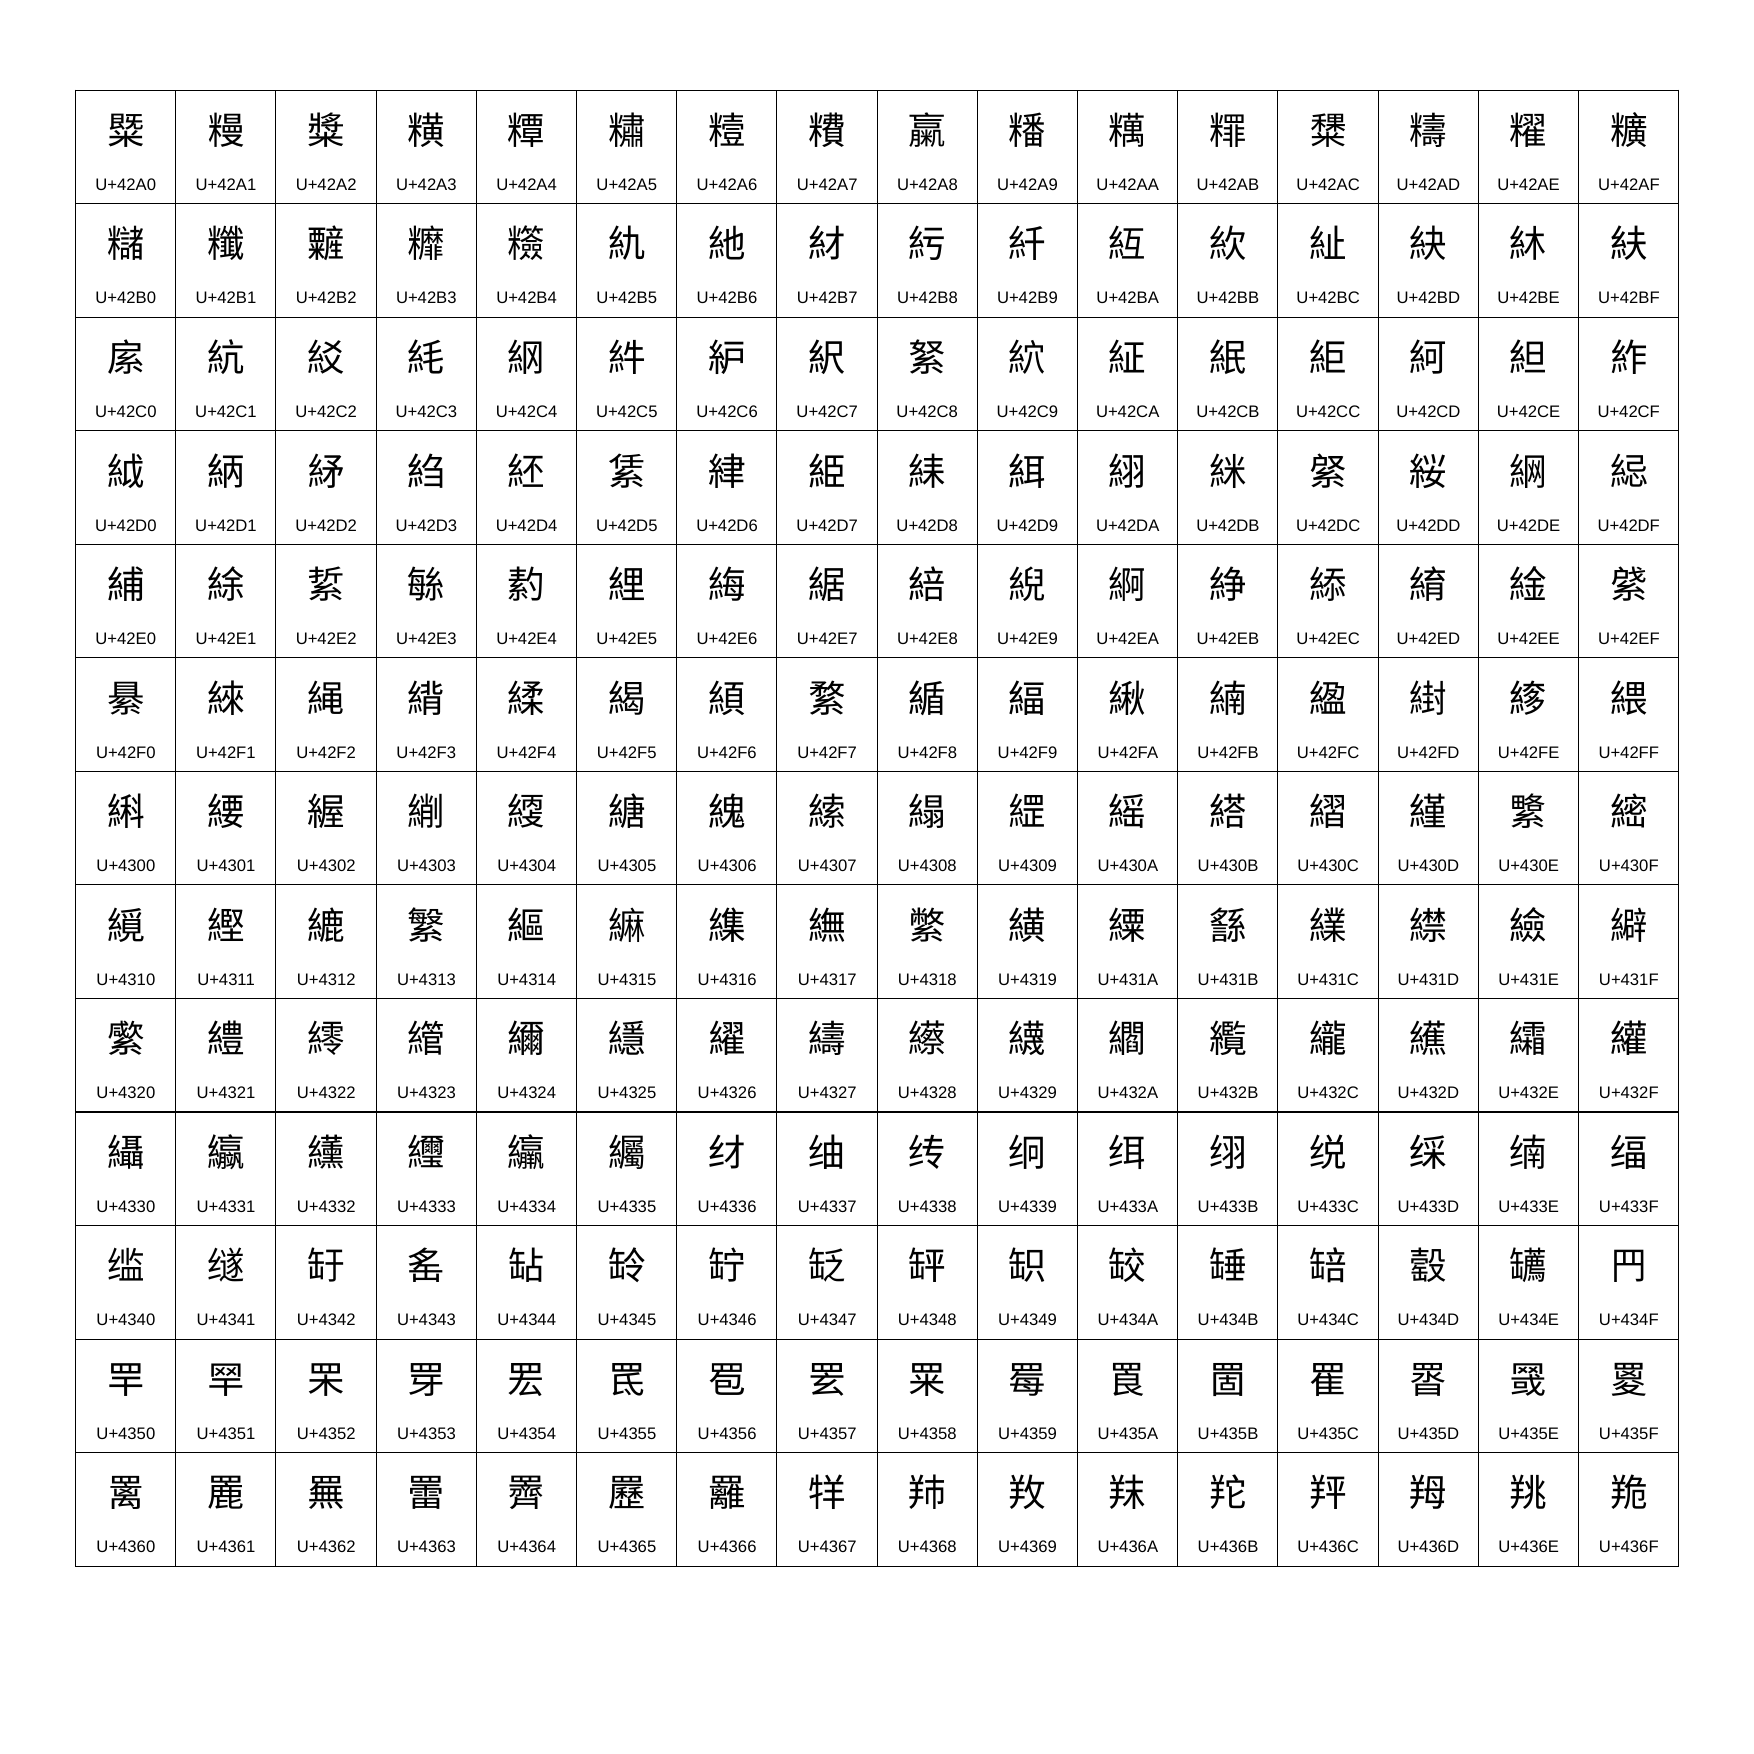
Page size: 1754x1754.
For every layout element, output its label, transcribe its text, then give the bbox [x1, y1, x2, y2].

table_cell 䌵 U+4335 [577, 1113, 676, 1225]
table_cell 䌜 U+431C [1278, 885, 1378, 998]
table_cell 䋝 U+42DD [1379, 431, 1478, 544]
table_cell 䋶 U+42F6 [677, 658, 776, 771]
table_cell 䌥 U+4325 [577, 999, 676, 1111]
table_cell 䌽 U+433D [1379, 1113, 1478, 1225]
table_cell 䍋 U+434B [1178, 1226, 1277, 1338]
table_cell 䌼 U+433C [1278, 1113, 1378, 1225]
table_cell 䌟 U+431F [1579, 885, 1678, 998]
table_cell 䊵 U+42B5 [577, 204, 676, 317]
table_cell 䌲 U+4332 [276, 1113, 376, 1225]
table_cell 䍛 U+435B [1178, 1340, 1277, 1452]
table_cell 䊧 U+42A7 [777, 91, 877, 203]
table_cell 䌠 U+4320 [76, 999, 175, 1111]
table_cell 䌸 U+4338 [878, 1113, 977, 1225]
table_cell 䌋 U+430B [1178, 772, 1277, 884]
table_cell 䌾 U+433E [1479, 1113, 1578, 1225]
table_cell 䌺 U+433A [1078, 1113, 1177, 1225]
table_cell 䊹 U+42B9 [978, 204, 1077, 317]
table_cell 䍟 U+435F [1579, 1340, 1678, 1452]
table_cell 䌨 U+4328 [878, 999, 977, 1111]
table_cell 䋗 U+42D7 [777, 431, 877, 544]
table_cell 䊢 U+42A2 [276, 91, 376, 203]
table_cell 䌳 U+4333 [377, 1113, 476, 1225]
table_cell 䌻 U+433B [1178, 1113, 1277, 1225]
table_cell 䌬 U+432C [1278, 999, 1378, 1111]
table_cell 䊨 U+42A8 [878, 91, 977, 203]
table_cell 䋩 U+42E9 [978, 545, 1077, 657]
table_cell 䍊 U+434A [1078, 1226, 1177, 1338]
table_cell 䌑 U+4311 [176, 885, 275, 998]
table_cell 䊭 U+42AD [1379, 91, 1478, 203]
table_cell 䍞 U+435E [1479, 1340, 1578, 1452]
table_cell 䍀 U+4340 [76, 1226, 175, 1338]
table_cell 䋧 U+42E7 [777, 545, 877, 657]
table_cell 䋏 U+42CF [1579, 318, 1678, 430]
table_cell 䋒 U+42D2 [276, 431, 376, 544]
table_cell 䋋 U+42CB [1178, 318, 1277, 430]
table_cell 䍐 U+4350 [76, 1340, 175, 1452]
table_cell 䌘 U+4318 [878, 885, 977, 998]
table_cell 䍙 U+4359 [978, 1340, 1077, 1452]
table_cell 䍧 U+4367 [777, 1453, 877, 1566]
table_cell 䌚 U+431A [1078, 885, 1177, 998]
table_cell 䍣 U+4363 [377, 1453, 476, 1566]
table_cell 䍉 U+4349 [978, 1226, 1077, 1338]
table_cell 䋮 U+42EE [1479, 545, 1578, 657]
table_cell 䋙 U+42D9 [978, 431, 1077, 544]
table_cell 䋉 U+42C9 [978, 318, 1077, 430]
table_cell 䌙 U+4319 [978, 885, 1077, 998]
table_cell 䌂 U+4302 [276, 772, 376, 884]
table_cell 䍂 U+4342 [276, 1226, 376, 1338]
table_cell 䋸 U+42F8 [878, 658, 977, 771]
table_cell 䌛 U+431B [1178, 885, 1277, 998]
table_cell 䌯 U+432F [1579, 999, 1678, 1111]
table_cell 䍒 U+4352 [276, 1340, 376, 1452]
table_cell 䍏 U+434F [1579, 1226, 1678, 1338]
table_cell 䋲 U+42F2 [276, 658, 376, 771]
table_cell 䌏 U+430F [1579, 772, 1678, 884]
table_cell 䋦 U+42E6 [677, 545, 776, 657]
table_cell 䋢 U+42E2 [276, 545, 376, 657]
table_cell 䍎 U+434E [1479, 1226, 1578, 1338]
table_cell 䋠 U+42E0 [76, 545, 175, 657]
table_cell 䋬 U+42EC [1278, 545, 1378, 657]
table_cell 䋂 U+42C2 [276, 318, 376, 430]
table_cell 䌪 U+432A [1078, 999, 1177, 1111]
table_cell 䊡 U+42A1 [176, 91, 275, 203]
table_cell 䍡 U+4361 [176, 1453, 275, 1566]
table_cell 䍗 U+4357 [777, 1340, 877, 1452]
table_cell 䌢 U+4322 [276, 999, 376, 1111]
table_cell 䊩 U+42A9 [978, 91, 1077, 203]
table_cell 䋀 U+42C0 [76, 318, 175, 430]
table_cell 䌎 U+430E [1479, 772, 1578, 884]
table_cell 䌧 U+4327 [777, 999, 877, 1111]
table_cell 䌭 U+432D [1379, 999, 1478, 1111]
table_cell 䌃 U+4303 [377, 772, 476, 884]
table_cell 䌀 U+4300 [76, 772, 175, 884]
table_cell 䋾 U+42FE [1479, 658, 1578, 771]
table_cell 䋪 U+42EA [1078, 545, 1177, 657]
table_cell 䊾 U+42BE [1479, 204, 1578, 317]
table_cell 䍢 U+4362 [276, 1453, 376, 1566]
table_cell 䍨 U+4368 [878, 1453, 977, 1566]
table_cell 䌐 U+4310 [76, 885, 175, 998]
table_cell 䍃 U+4343 [377, 1226, 476, 1338]
table_cell 䊦 U+42A6 [677, 91, 776, 203]
table_cell 䋵 U+42F5 [577, 658, 676, 771]
table_cell 䊲 U+42B2 [276, 204, 376, 317]
table_cell 䋇 U+42C7 [777, 318, 877, 430]
table_cell 䍫 U+436B [1178, 1453, 1277, 1566]
table_cell 䍖 U+4356 [677, 1340, 776, 1452]
table_cell 䋴 U+42F4 [477, 658, 576, 771]
table_cell 䋽 U+42FD [1379, 658, 1478, 771]
table_cell 䍔 U+4354 [477, 1340, 576, 1452]
table_cell 䋿 U+42FF [1579, 658, 1678, 771]
table_cell 䋷 U+42F7 [777, 658, 877, 771]
table_cell 䊺 U+42BA [1078, 204, 1177, 317]
table_cell 䌱 U+4331 [176, 1113, 275, 1225]
table_cell 䍈 U+4348 [878, 1226, 977, 1338]
table_cell 䋓 U+42D3 [377, 431, 476, 544]
table_cell 䋍 U+42CD [1379, 318, 1478, 430]
table_cell 䌤 U+4324 [477, 999, 576, 1111]
table_cell 䊯 U+42AF [1579, 91, 1678, 203]
table_cell 䊫 U+42AB [1178, 91, 1277, 203]
table_cell 䍓 U+4353 [377, 1340, 476, 1452]
table_cell 䋃 U+42C3 [377, 318, 476, 430]
table_cell 䊠 U+42A0 [76, 91, 175, 203]
table_cell 䌞 U+431E [1479, 885, 1578, 998]
table_cell 䋌 U+42CC [1278, 318, 1378, 430]
table_cell 䊪 U+42AA [1078, 91, 1177, 203]
table_cell 䋯 U+42EF [1579, 545, 1678, 657]
table_cell 䋆 U+42C6 [677, 318, 776, 430]
table_cell 䌦 U+4326 [677, 999, 776, 1111]
table_cell 䊣 U+42A3 [377, 91, 476, 203]
table_cell 䋻 U+42FB [1178, 658, 1277, 771]
table_cell 䍝 U+435D [1379, 1340, 1478, 1452]
table_cell 䌌 U+430C [1278, 772, 1378, 884]
table_cell 䌆 U+4306 [677, 772, 776, 884]
table_cell 䌫 U+432B [1178, 999, 1277, 1111]
table_cell 䊶 U+42B6 [677, 204, 776, 317]
table_cell 䌶 U+4336 [677, 1113, 776, 1225]
table_cell 䋄 U+42C4 [477, 318, 576, 430]
table_cell 䋖 U+42D6 [677, 431, 776, 544]
table_cell 䌝 U+431D [1379, 885, 1478, 998]
table_cell 䍭 U+436D [1379, 1453, 1478, 1566]
table_cell 䊥 U+42A5 [577, 91, 676, 203]
table_cell 䊷 U+42B7 [777, 204, 877, 317]
table_cell 䊬 U+42AC [1278, 91, 1378, 203]
table_cell 䍤 U+4364 [477, 1453, 576, 1566]
table_cell 䋈 U+42C8 [878, 318, 977, 430]
table_cell 䍩 U+4369 [978, 1453, 1077, 1566]
table_cell 䋊 U+42CA [1078, 318, 1177, 430]
table_cell 䌄 U+4304 [477, 772, 576, 884]
table_cell 䋕 U+42D5 [577, 431, 676, 544]
table_cell 䋱 U+42F1 [176, 658, 275, 771]
table_cell 䌮 U+432E [1479, 999, 1578, 1111]
table_cell 䍄 U+4344 [477, 1226, 576, 1338]
table_cell 䍥 U+4365 [577, 1453, 676, 1566]
table_cell 䌓 U+4313 [377, 885, 476, 998]
table_cell 䌉 U+4309 [978, 772, 1077, 884]
table_cell 䍬 U+436C [1278, 1453, 1378, 1566]
table_cell 䊸 U+42B8 [878, 204, 977, 317]
table_cell 䊰 U+42B0 [76, 204, 175, 317]
table_cell 䍘 U+4358 [878, 1340, 977, 1452]
table_cell 䍯 U+436F [1579, 1453, 1678, 1566]
table_cell 䋡 U+42E1 [176, 545, 275, 657]
table_cell 䌗 U+4317 [777, 885, 877, 998]
table_cell 䌰 U+4330 [76, 1113, 175, 1225]
table_cell 䌷 U+4337 [777, 1113, 877, 1225]
table_cell 䊴 U+42B4 [477, 204, 576, 317]
table_cell 䌖 U+4316 [677, 885, 776, 998]
table_cell 䋺 U+42FA [1078, 658, 1177, 771]
table_cell 䌣 U+4323 [377, 999, 476, 1111]
table_cell 䋘 U+42D8 [878, 431, 977, 544]
table_cell 䌈 U+4308 [878, 772, 977, 884]
table_cell 䋼 U+42FC [1278, 658, 1378, 771]
table_cell 䌊 U+430A [1078, 772, 1177, 884]
table_cell 䍑 U+4351 [176, 1340, 275, 1452]
table_cell 䌹 U+4339 [978, 1113, 1077, 1225]
table_cell 䋚 U+42DA [1078, 431, 1177, 544]
table_cell 䋛 U+42DB [1178, 431, 1277, 544]
table_cell 䍠 U+4360 [76, 1453, 175, 1566]
table_cell 䌡 U+4321 [176, 999, 275, 1111]
table_cell 䊽 U+42BD [1379, 204, 1478, 317]
table_cell 䌁 U+4301 [176, 772, 275, 884]
table_cell 䌒 U+4312 [276, 885, 376, 998]
table_cell 䍜 U+435C [1278, 1340, 1378, 1452]
table_cell 䌅 U+4305 [577, 772, 676, 884]
table_cell 䍆 U+4346 [677, 1226, 776, 1338]
table_cell 䋜 U+42DC [1278, 431, 1378, 544]
table_cell 䌍 U+430D [1379, 772, 1478, 884]
table_cell 䋐 U+42D0 [76, 431, 175, 544]
table_cell 䋹 U+42F9 [978, 658, 1077, 771]
table_cell 䋟 U+42DF [1579, 431, 1678, 544]
table_cell 䊱 U+42B1 [176, 204, 275, 317]
table_cell 䊤 U+42A4 [477, 91, 576, 203]
table_cell 䋤 U+42E4 [477, 545, 576, 657]
table_cell 䋭 U+42ED [1379, 545, 1478, 657]
table_cell 䊻 U+42BB [1178, 204, 1277, 317]
table_cell 䌇 U+4307 [777, 772, 877, 884]
table_cell 䍮 U+436E [1479, 1453, 1578, 1566]
table_cell 䋰 U+42F0 [76, 658, 175, 771]
table_cell 䍇 U+4347 [777, 1226, 877, 1338]
table_cell 䌩 U+4329 [978, 999, 1077, 1111]
table_cell 䊼 U+42BC [1278, 204, 1378, 317]
table_cell 䌴 U+4334 [477, 1113, 576, 1225]
table_cell 䍦 U+4366 [677, 1453, 776, 1566]
table_cell 䌿 U+433F [1579, 1113, 1678, 1225]
table_cell 䌕 U+4315 [577, 885, 676, 998]
table_cell 䌔 U+4314 [477, 885, 576, 998]
table_cell 䍕 U+4355 [577, 1340, 676, 1452]
table_cell 䊳 U+42B3 [377, 204, 476, 317]
table_cell 䋨 U+42E8 [878, 545, 977, 657]
table_cell 䍪 U+436A [1078, 1453, 1177, 1566]
table_cell 䍍 U+434D [1379, 1226, 1478, 1338]
table_cell 䍚 U+435A [1078, 1340, 1177, 1452]
table_cell 䋞 U+42DE [1479, 431, 1578, 544]
table_cell 䍁 U+4341 [176, 1226, 275, 1338]
table_cell 䋅 U+42C5 [577, 318, 676, 430]
table_cell 䋫 U+42EB [1178, 545, 1277, 657]
table_cell 䋔 U+42D4 [477, 431, 576, 544]
table_cell 䍅 U+4345 [577, 1226, 676, 1338]
table_cell 䋁 U+42C1 [176, 318, 275, 430]
table_cell 䊮 U+42AE [1479, 91, 1578, 203]
table_cell 䋎 U+42CE [1479, 318, 1578, 430]
table_cell 䊿 U+42BF [1579, 204, 1678, 317]
table_cell 䋑 U+42D1 [176, 431, 275, 544]
table_cell 䋳 U+42F3 [377, 658, 476, 771]
table_cell 䋣 U+42E3 [377, 545, 476, 657]
table_cell 䋥 U+42E5 [577, 545, 676, 657]
table_cell 䍌 U+434C [1278, 1226, 1378, 1338]
